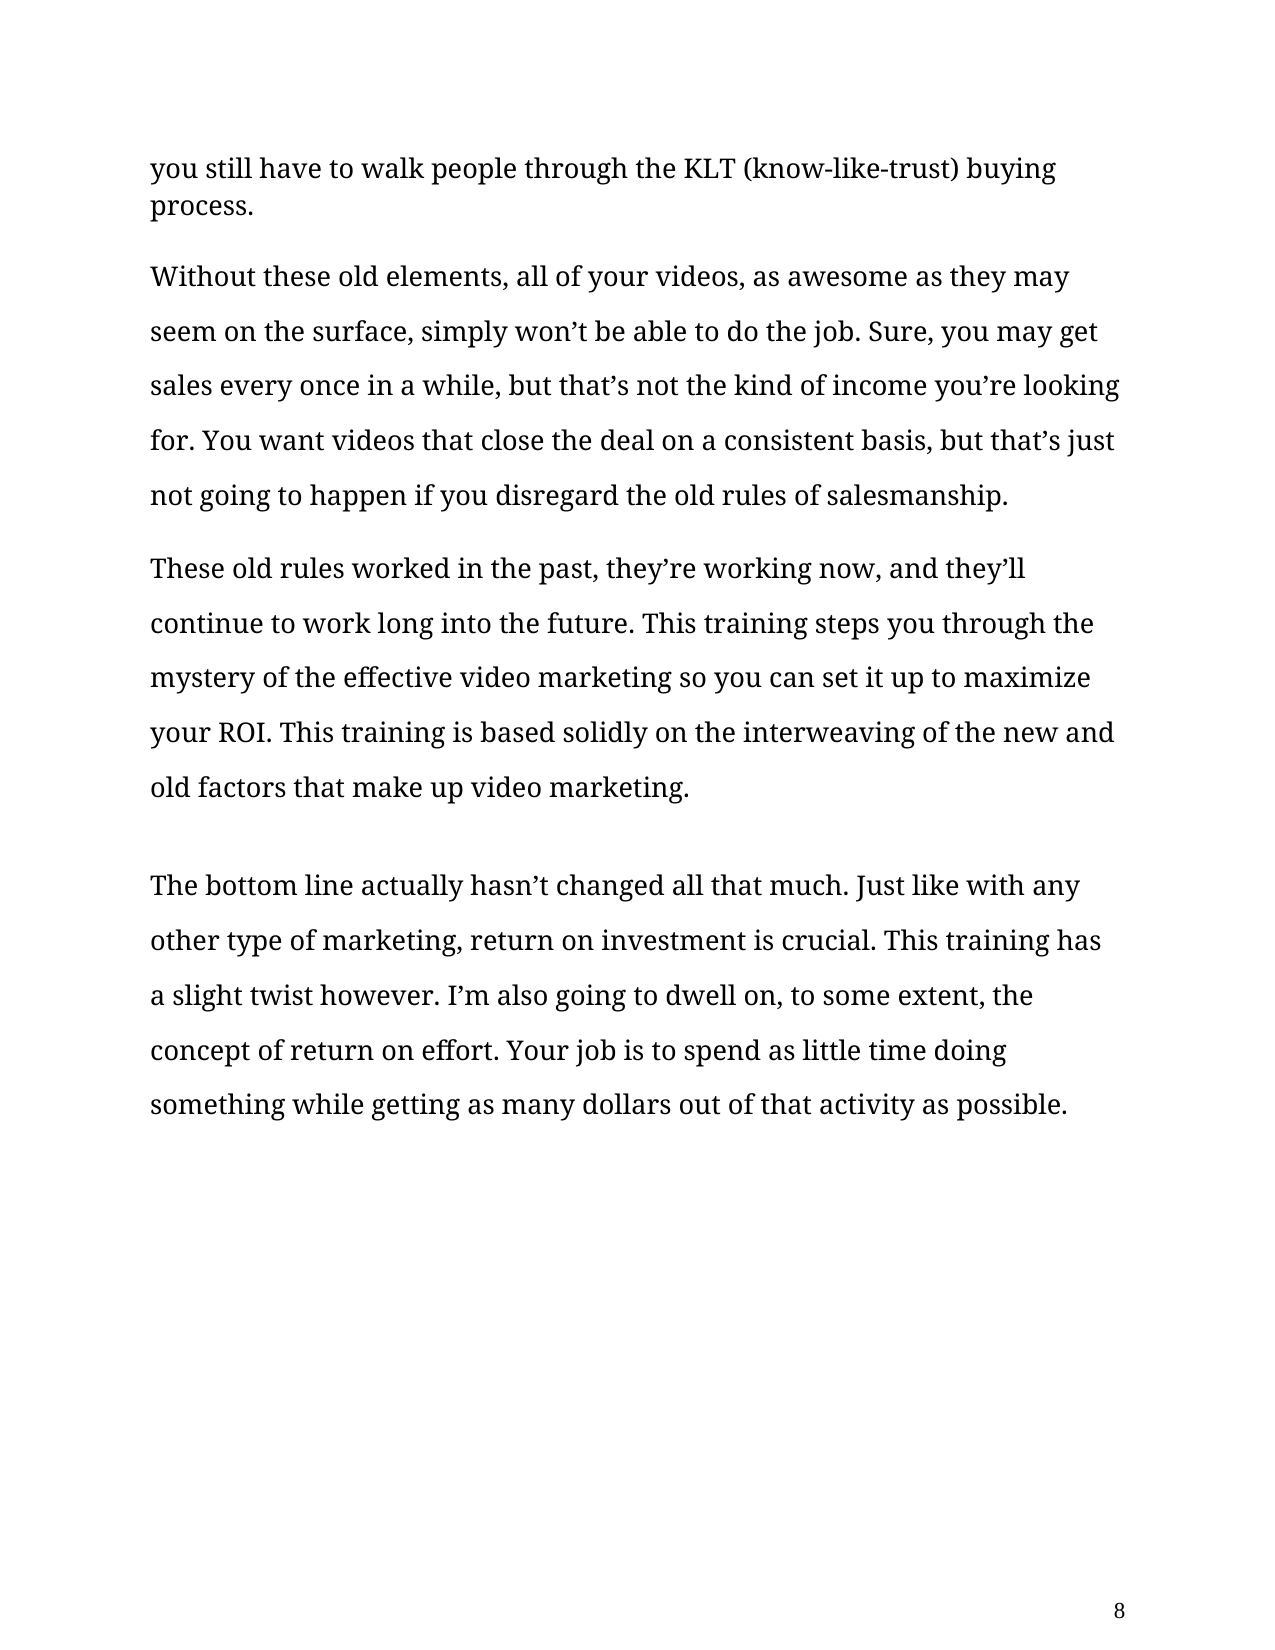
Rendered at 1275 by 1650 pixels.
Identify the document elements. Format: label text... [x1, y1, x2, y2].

text The bottom line actually hasn’t changed all that much. Just like with any other type of marketing, return on investment is crucial. This training has a slight twist however. I’m also going to dwell on, to some extent, the concept of return on effort. Your job is to spend as little time doing something while getting as many dollars out of that activity as possible. [150, 866, 1114, 1123]
text Without these old elements, all of your videos, as awesome as they may seem on the surface, simply won’t be able to do the job. Sure, you may get sales every once in a while, but that’s not the kind of income you’re looking for. You want videos that close the deal on a consistent basis, but that’s just not going to happen if you disregard the old rules of salesmanship. [150, 257, 1123, 513]
text These old rules worked in the past, they’re working now, and they’ll continue to work long into the future. This training steps you through the mystery of the effective video marketing so you can set it up to maximize your ROI. This training is based solidly on the interweaving of the new and old factors that make up video marketing. [150, 549, 1123, 806]
text you still have to walk people through the KLT (know-like-trust) buying process. [150, 150, 1125, 224]
